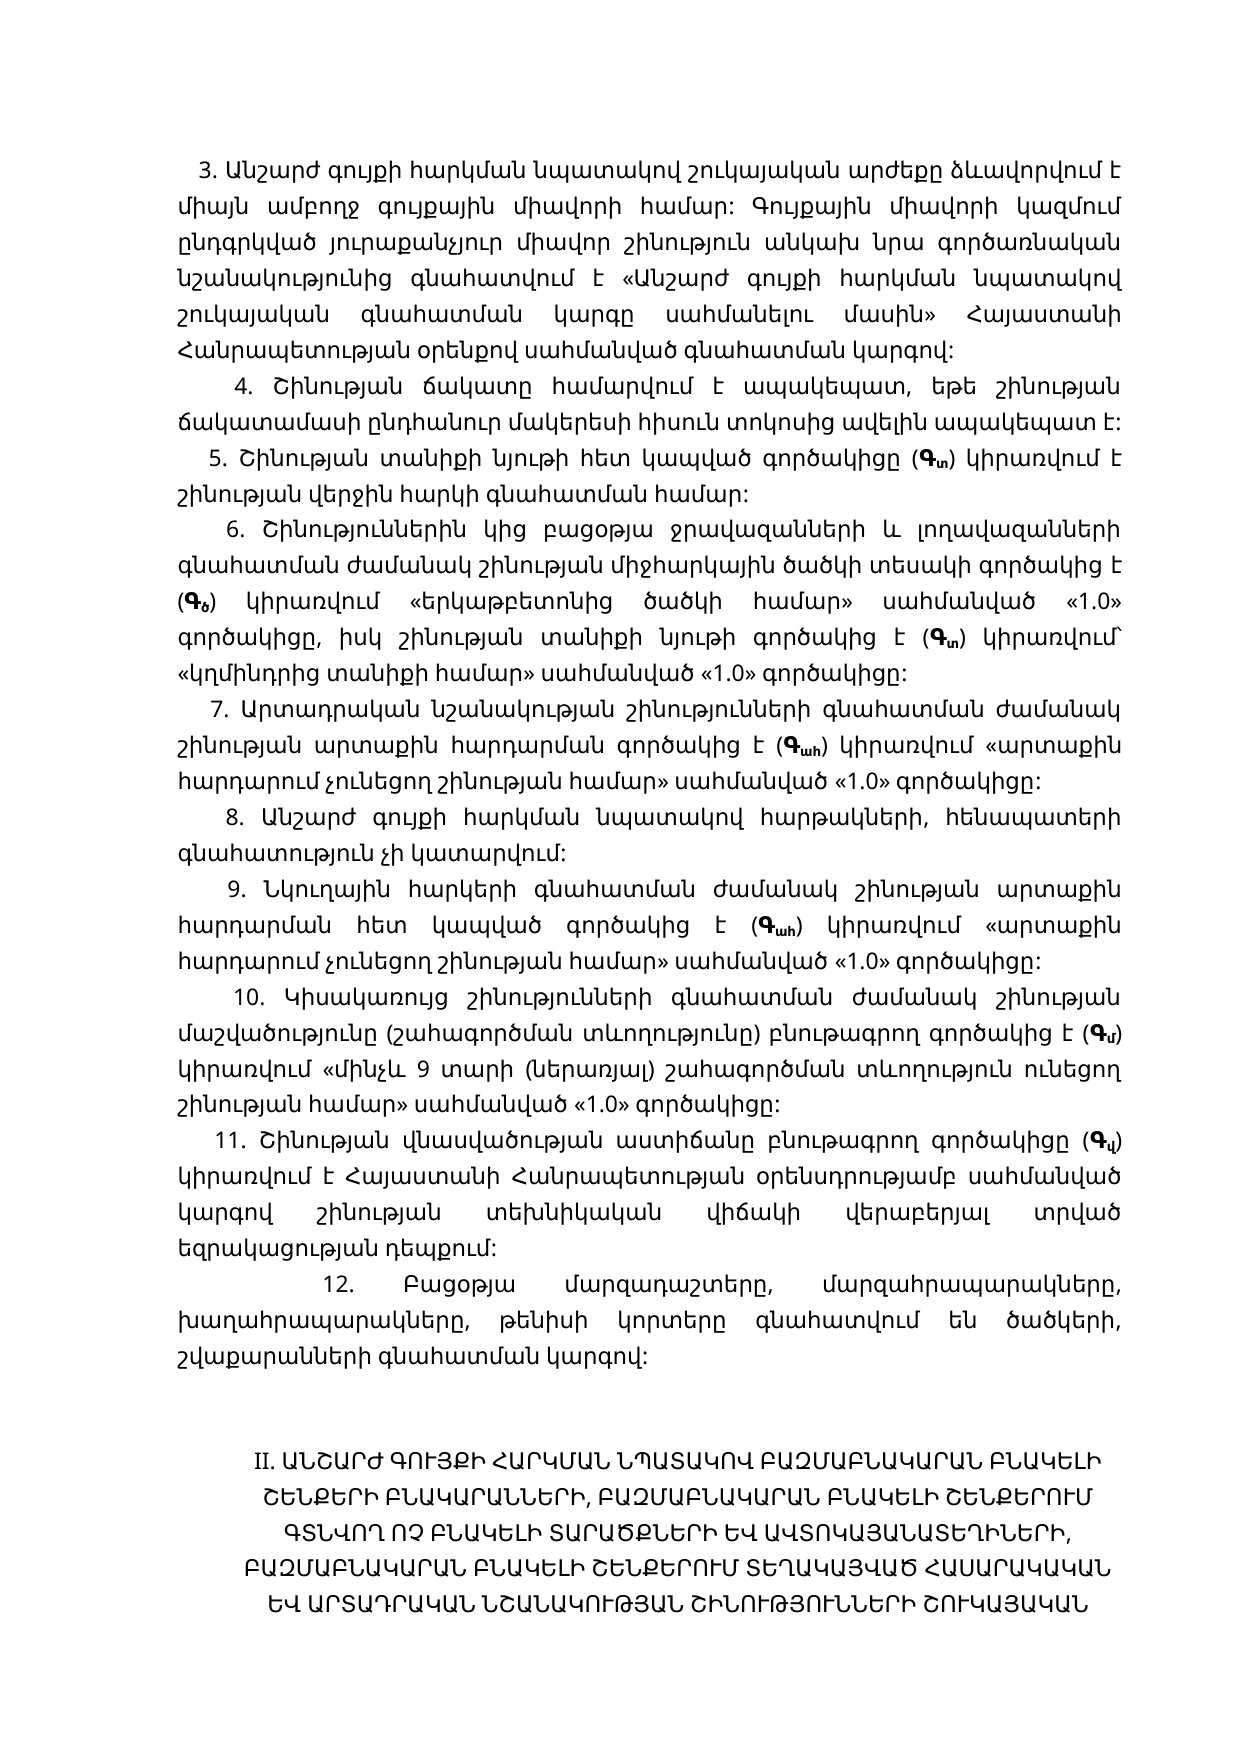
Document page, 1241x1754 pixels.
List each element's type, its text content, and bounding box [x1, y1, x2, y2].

text 3. Անշարժ գույքի հարկման նպատակով շուկայական արժեքը ձևավորվում է միայն ամբողջ գույքային միավորի համար: Գույքային միավորի կազմում ընդգրկված յուրաքանչյուր միավոր շինություն անկախ նրա գործառնական նշանակությունից գնահատվում է «Անշարժ գույքի հարկման նպատակով շուկայական գնահատման կարգը սահմանելու մասին» Հայաստանի Հանրապետության օրենքով սահմանված գնահատման կարգով: [177, 154, 1122, 365]
text 12. Բացօթյա մարզադաշտերը, մարզահրապարակները, խաղահրապարակները, թենիսի կորտերը գնահատվում են ծածկերի, շվաքարանների գնահատման կարգով: [177, 1268, 1122, 1371]
text 4. Շինության ճակատը համարվում է ապակեպատ, եթե շինության ճակատամասի ընդհանուր մակերեսի հիսուն տոկոսից ավելին ապակեպատ է: [177, 370, 1122, 437]
text 5. Շինության տանիքի նյութի հետ կապված գործակիցը (Գտ) կիրառվում է շինության վերջին հարկի գնահատման համար: [177, 442, 1122, 509]
text 8. Անշարժ գույքի հարկման նպատակով հարթակների, հենապատերի գնահատություն չի կատարվում: [177, 801, 1122, 868]
text 10. Կիսակառույց շինությունների գնահատման ժամանակ շինության մաշվածությունը (շահագործման տևողությունը) բնութագրող գործակից է (Գմ) կիրառվում «մինչև 9 տարի (ներառյալ) շահագործման տևողություն ունեցող շինության համար» սահմանված «1.0» գործակիցը: [177, 981, 1122, 1120]
text 7. Արտադրական նշանակության շինությունների գնահատման ժամանակ շինության արտաքին հարդարման գործակից է (Գահ) կիրառվում «արտաքին հարդարում չունեցող շինության համար» սահմանված «1.0» գործակիցը: [177, 693, 1122, 796]
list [233, 1444, 1122, 1619]
text 6. Շինություններին կից բացօթյա ջրավազանների և լողավազանների գնահատման ժամանակ շինության միջհարկային ծածկի տեսակի գործակից է (Գծ) կիրառվում «երկաթբետոնից ծածկի համար» սահմանված «1.0» գործակիցը, իսկ շինության տանիքի նյութի գործակից է (Գտ) կիրառվում՝ «կղմինդրից տանիքի համար» սահմանված «1.0» գործակիցը: [177, 513, 1122, 688]
text 11. Շինության վնասվածության աստիճանը բնութագրող գործակիցը (Գվ) կիրառվում է Հայաստանի Հանրապետության օրենսդրությամբ սահմանված կարգով շինության տեխնիկական վիճակի վերաբերյալ տրված եզրակացության դեպքում: [177, 1124, 1122, 1263]
text 9. Նկուղային հարկերի գնահատման ժամանակ շինության արտաքին հարդարման հետ կապված գործակից է (Գահ) կիրառվում «արտաքին հարդարում չունեցող շինության համար» սահմանված «1.0» գործակիցը: [177, 873, 1122, 976]
